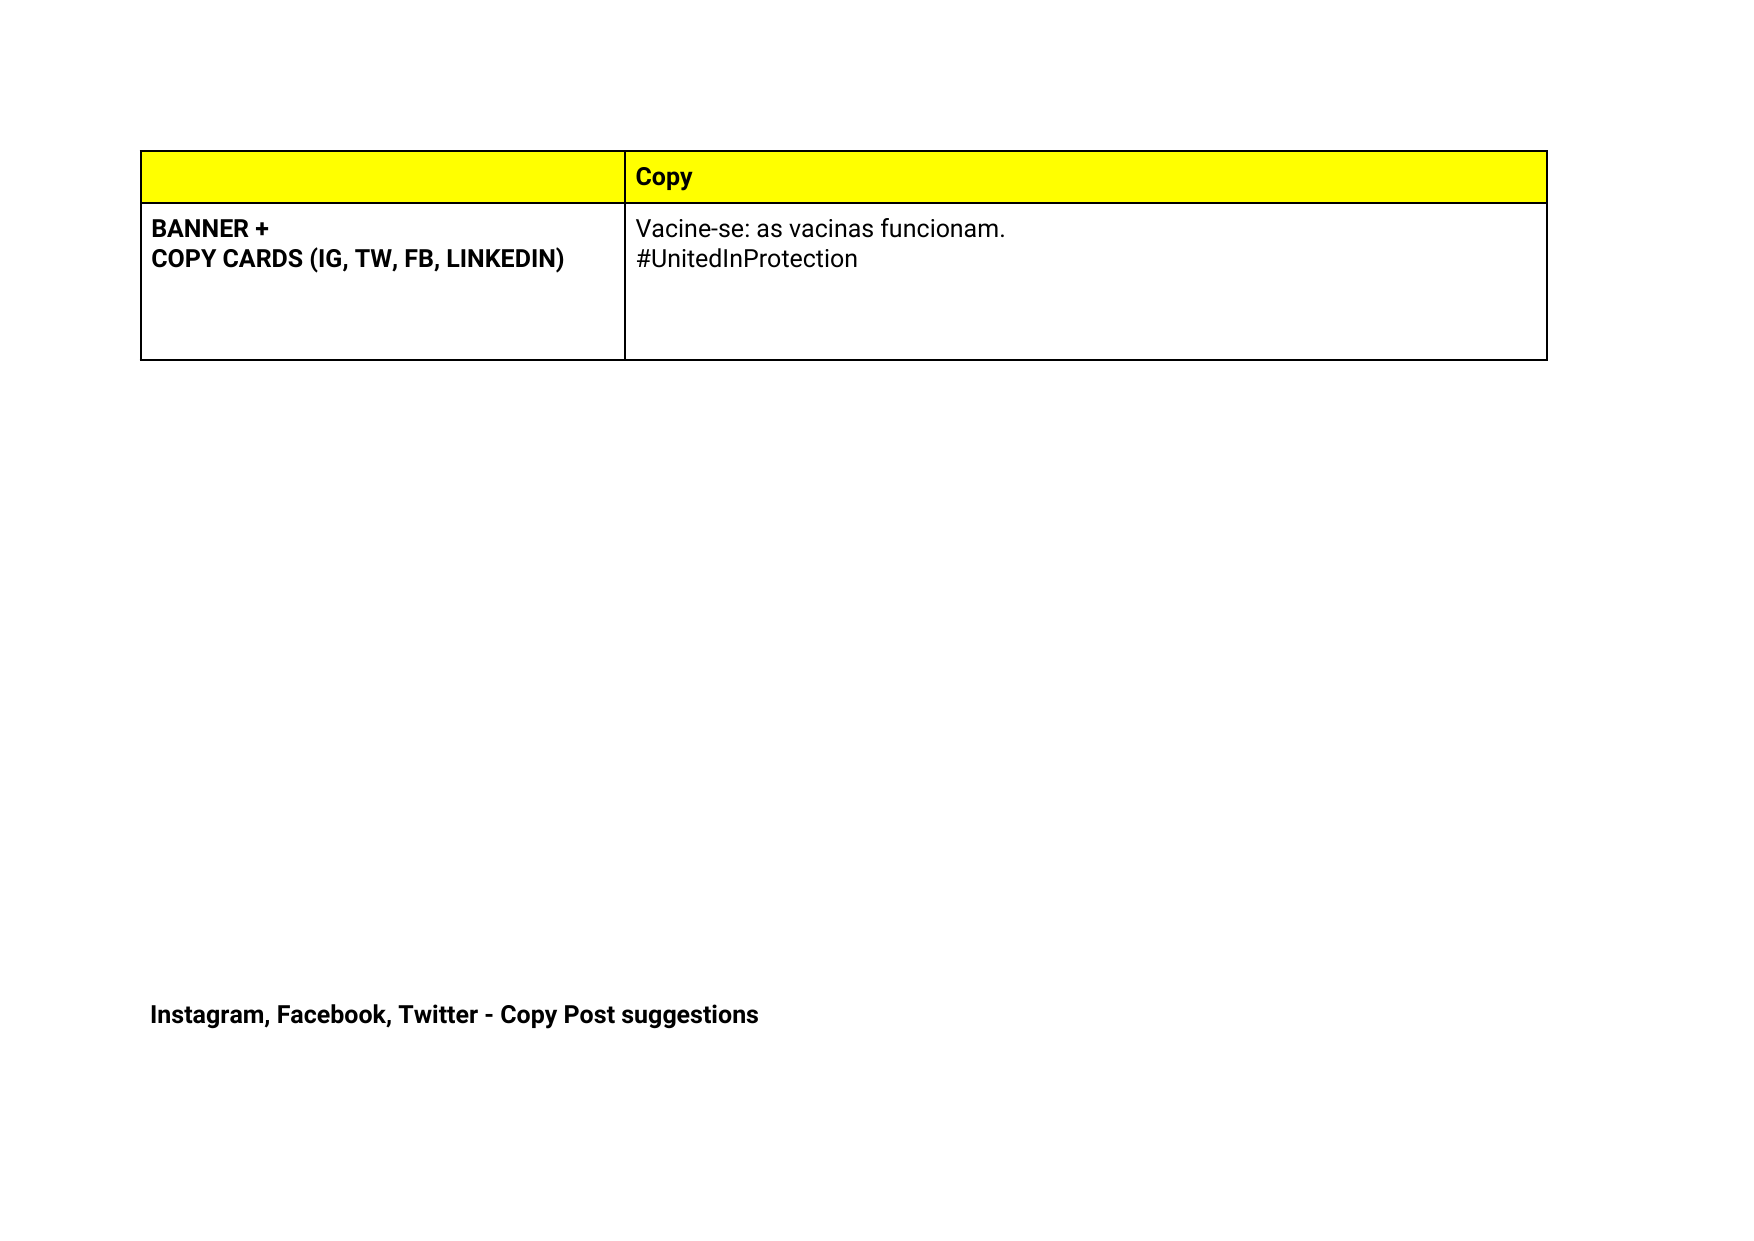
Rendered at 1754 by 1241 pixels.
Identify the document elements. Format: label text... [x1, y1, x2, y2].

table_header [142, 152, 624, 202]
text Instagram, Facebook, Twitter - Copy Post suggestions [150, 1000, 1604, 1029]
table_header Copy [626, 152, 1546, 202]
table_cell BANNER + COPY CARDS (IG, TW, FB, LINKEDIN) [142, 204, 624, 359]
table_cell Vacine-se: as vacinas funcionam. #UnitedInProtection [626, 204, 1546, 359]
